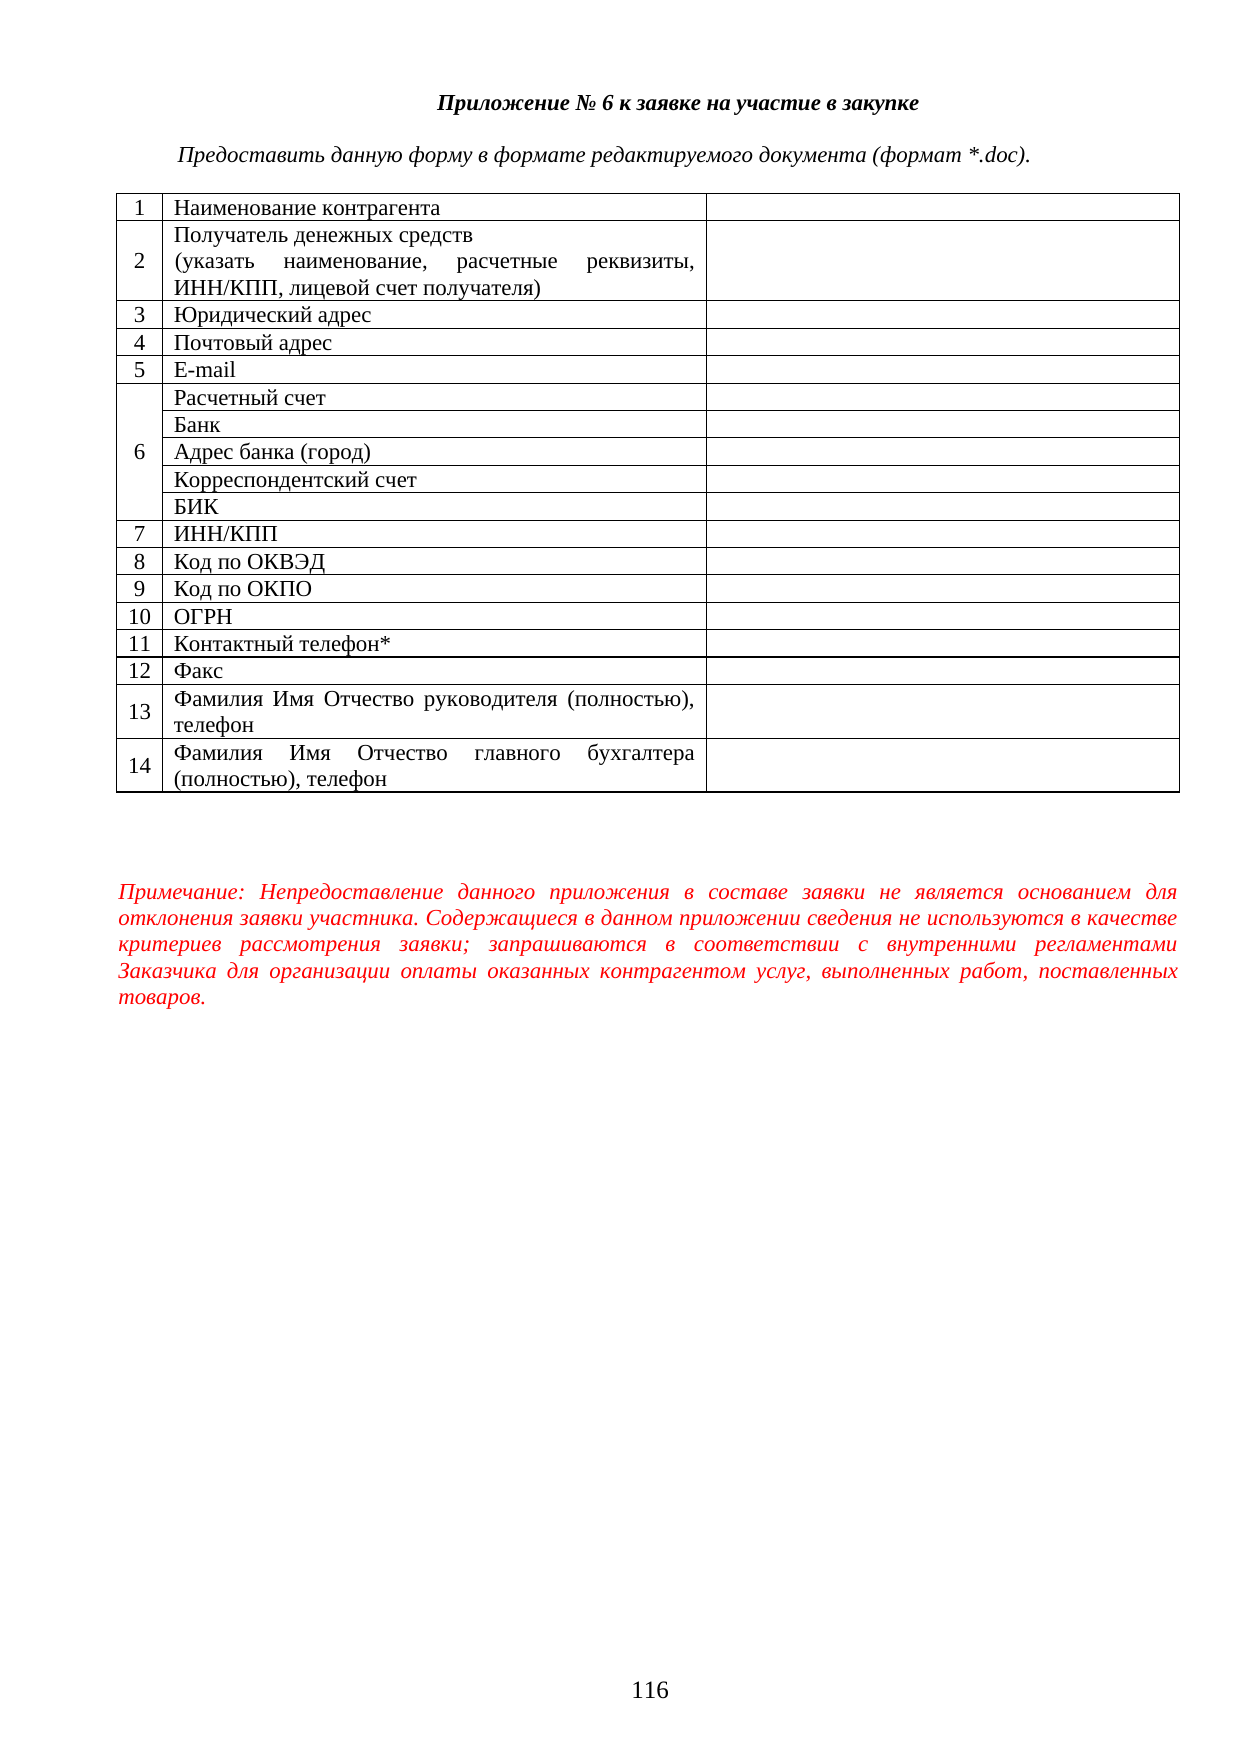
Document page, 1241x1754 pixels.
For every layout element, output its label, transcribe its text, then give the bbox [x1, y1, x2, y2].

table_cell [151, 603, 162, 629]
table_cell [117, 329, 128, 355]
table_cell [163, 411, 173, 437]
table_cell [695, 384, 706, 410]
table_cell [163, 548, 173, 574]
text Примечание: Непредоставление данного приложения в составе заявки не является основанием для отклонения заявки участника. Содержащиеся в данном приложении сведения не используются в качестве критериев рассмотрения заявки; запрашиваются в соответствии с внутренними регламентами Заказчика для организации оплаты оказанных контрагентом услуг, выполненных работ, поставленных товаров. [118, 878, 1181, 1009]
text Приложение № 6 к заявке на участие в закупке [118, 89, 1181, 115]
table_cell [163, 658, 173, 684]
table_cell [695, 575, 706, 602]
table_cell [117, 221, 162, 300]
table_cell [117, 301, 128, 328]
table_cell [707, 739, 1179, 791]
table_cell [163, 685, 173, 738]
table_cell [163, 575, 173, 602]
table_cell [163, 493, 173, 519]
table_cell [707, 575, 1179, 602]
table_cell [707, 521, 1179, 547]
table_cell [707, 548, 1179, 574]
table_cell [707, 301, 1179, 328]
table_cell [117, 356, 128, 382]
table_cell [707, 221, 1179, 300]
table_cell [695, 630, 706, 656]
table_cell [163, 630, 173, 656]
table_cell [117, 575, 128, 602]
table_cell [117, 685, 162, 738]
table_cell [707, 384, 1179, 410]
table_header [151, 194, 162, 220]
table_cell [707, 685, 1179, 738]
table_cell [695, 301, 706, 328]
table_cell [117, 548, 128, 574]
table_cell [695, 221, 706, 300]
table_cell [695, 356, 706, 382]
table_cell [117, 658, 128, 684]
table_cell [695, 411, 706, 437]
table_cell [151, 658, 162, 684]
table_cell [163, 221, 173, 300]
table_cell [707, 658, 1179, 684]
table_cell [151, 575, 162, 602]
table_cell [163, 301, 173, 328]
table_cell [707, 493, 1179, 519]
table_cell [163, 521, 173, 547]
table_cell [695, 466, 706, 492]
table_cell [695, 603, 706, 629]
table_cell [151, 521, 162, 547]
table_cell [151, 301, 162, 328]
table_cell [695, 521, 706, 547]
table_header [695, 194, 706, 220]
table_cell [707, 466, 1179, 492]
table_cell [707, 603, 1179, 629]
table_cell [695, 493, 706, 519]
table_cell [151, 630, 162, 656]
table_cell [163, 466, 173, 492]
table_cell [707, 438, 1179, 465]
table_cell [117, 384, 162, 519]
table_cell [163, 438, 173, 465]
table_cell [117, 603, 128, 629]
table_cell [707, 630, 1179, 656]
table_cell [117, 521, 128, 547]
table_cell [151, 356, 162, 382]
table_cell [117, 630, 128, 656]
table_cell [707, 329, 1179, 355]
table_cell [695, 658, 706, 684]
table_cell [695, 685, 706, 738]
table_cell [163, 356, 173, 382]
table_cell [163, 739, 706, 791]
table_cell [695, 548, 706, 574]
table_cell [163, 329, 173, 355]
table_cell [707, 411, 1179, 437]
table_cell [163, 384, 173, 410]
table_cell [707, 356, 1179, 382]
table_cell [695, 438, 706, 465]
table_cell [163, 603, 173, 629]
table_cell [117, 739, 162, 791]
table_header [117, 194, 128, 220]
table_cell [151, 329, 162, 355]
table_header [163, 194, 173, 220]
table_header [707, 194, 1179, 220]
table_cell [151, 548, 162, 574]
text Предоставить данную форму в формате редактируемого документа (формат *.doc). [118, 141, 1181, 168]
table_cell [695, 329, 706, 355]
